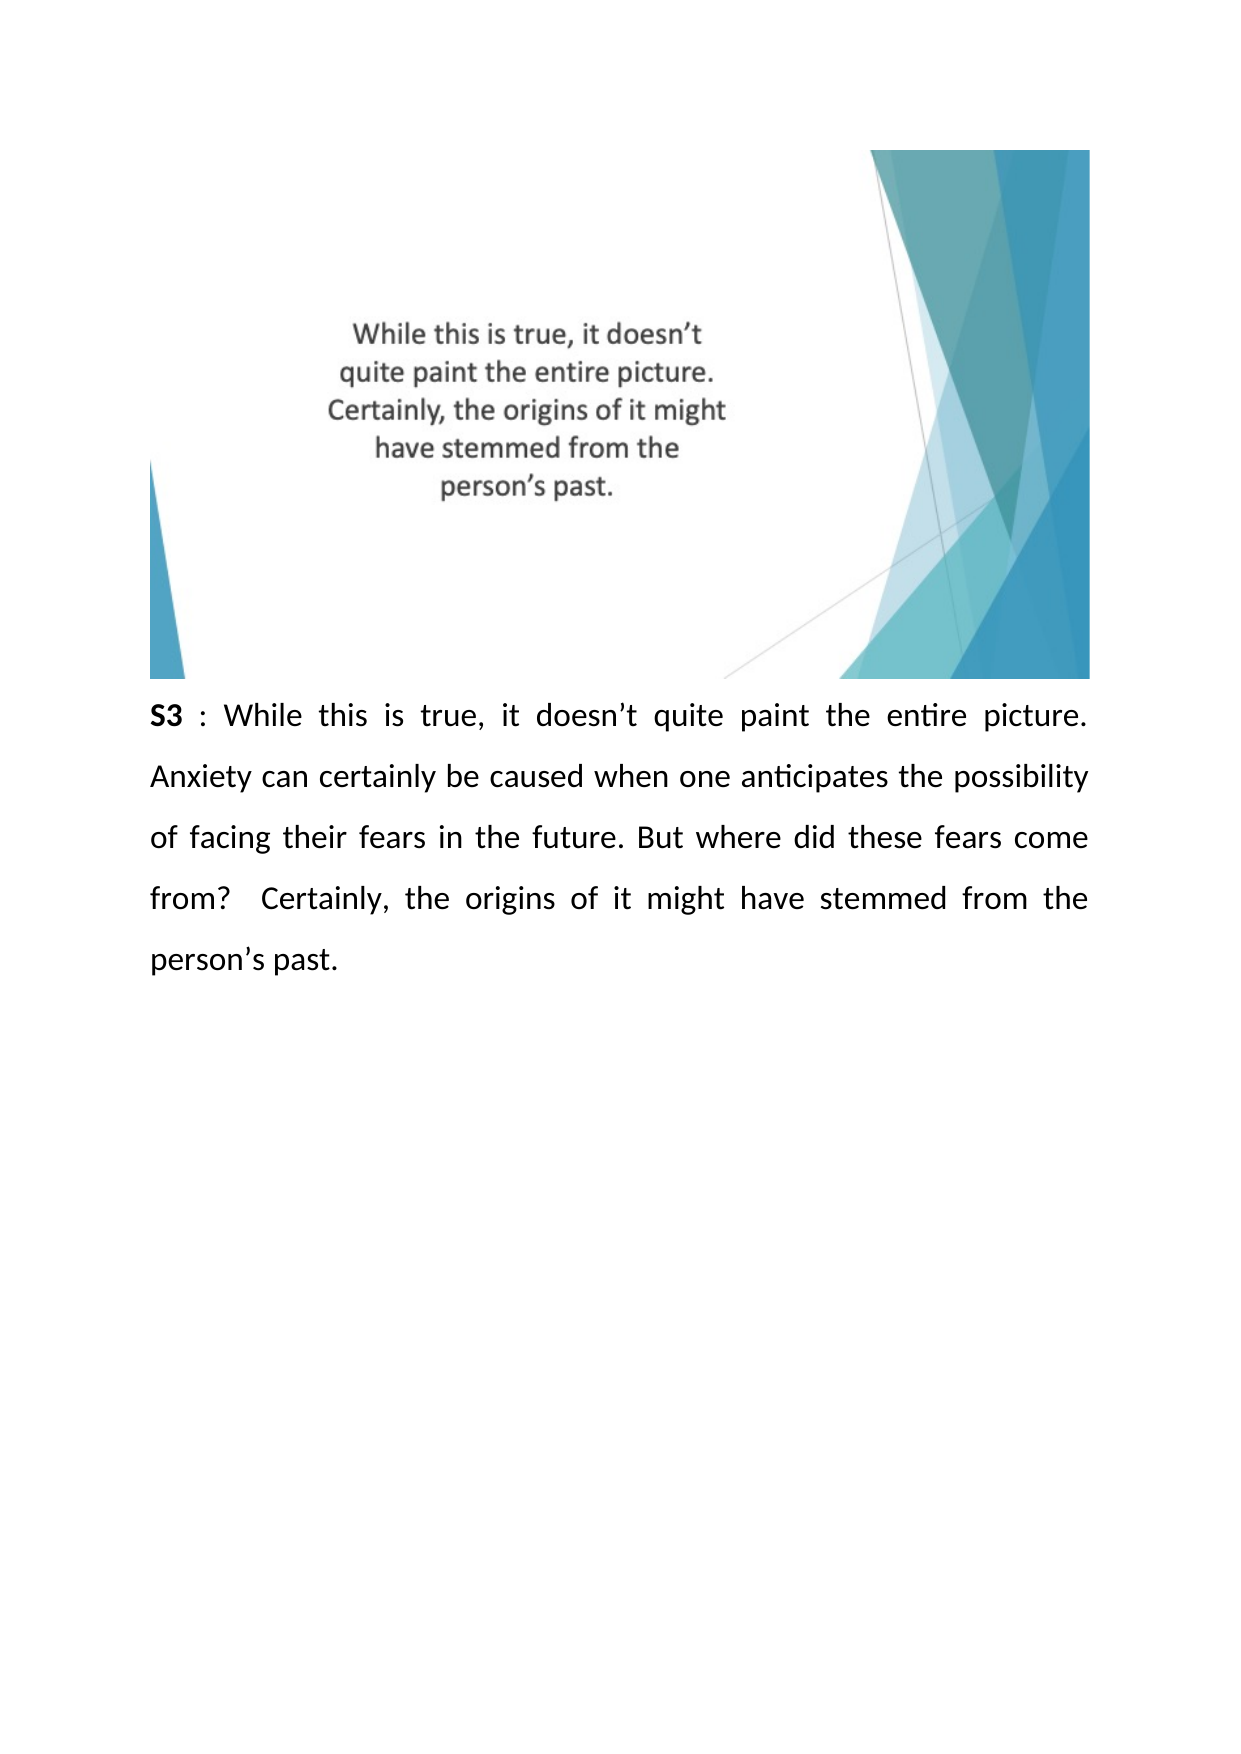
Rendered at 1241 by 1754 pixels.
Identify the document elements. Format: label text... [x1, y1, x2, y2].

picture [150, 150, 1090, 679]
text S3 : While this is true, it doesn’t quite paint the entire picture. Anxiety can certainly be caused when one anticipates the possibility of facing their fears in the future. But where did these fears come from? Certainly, the origins of it might have stemmed from the person’s past. [150, 694, 1090, 979]
